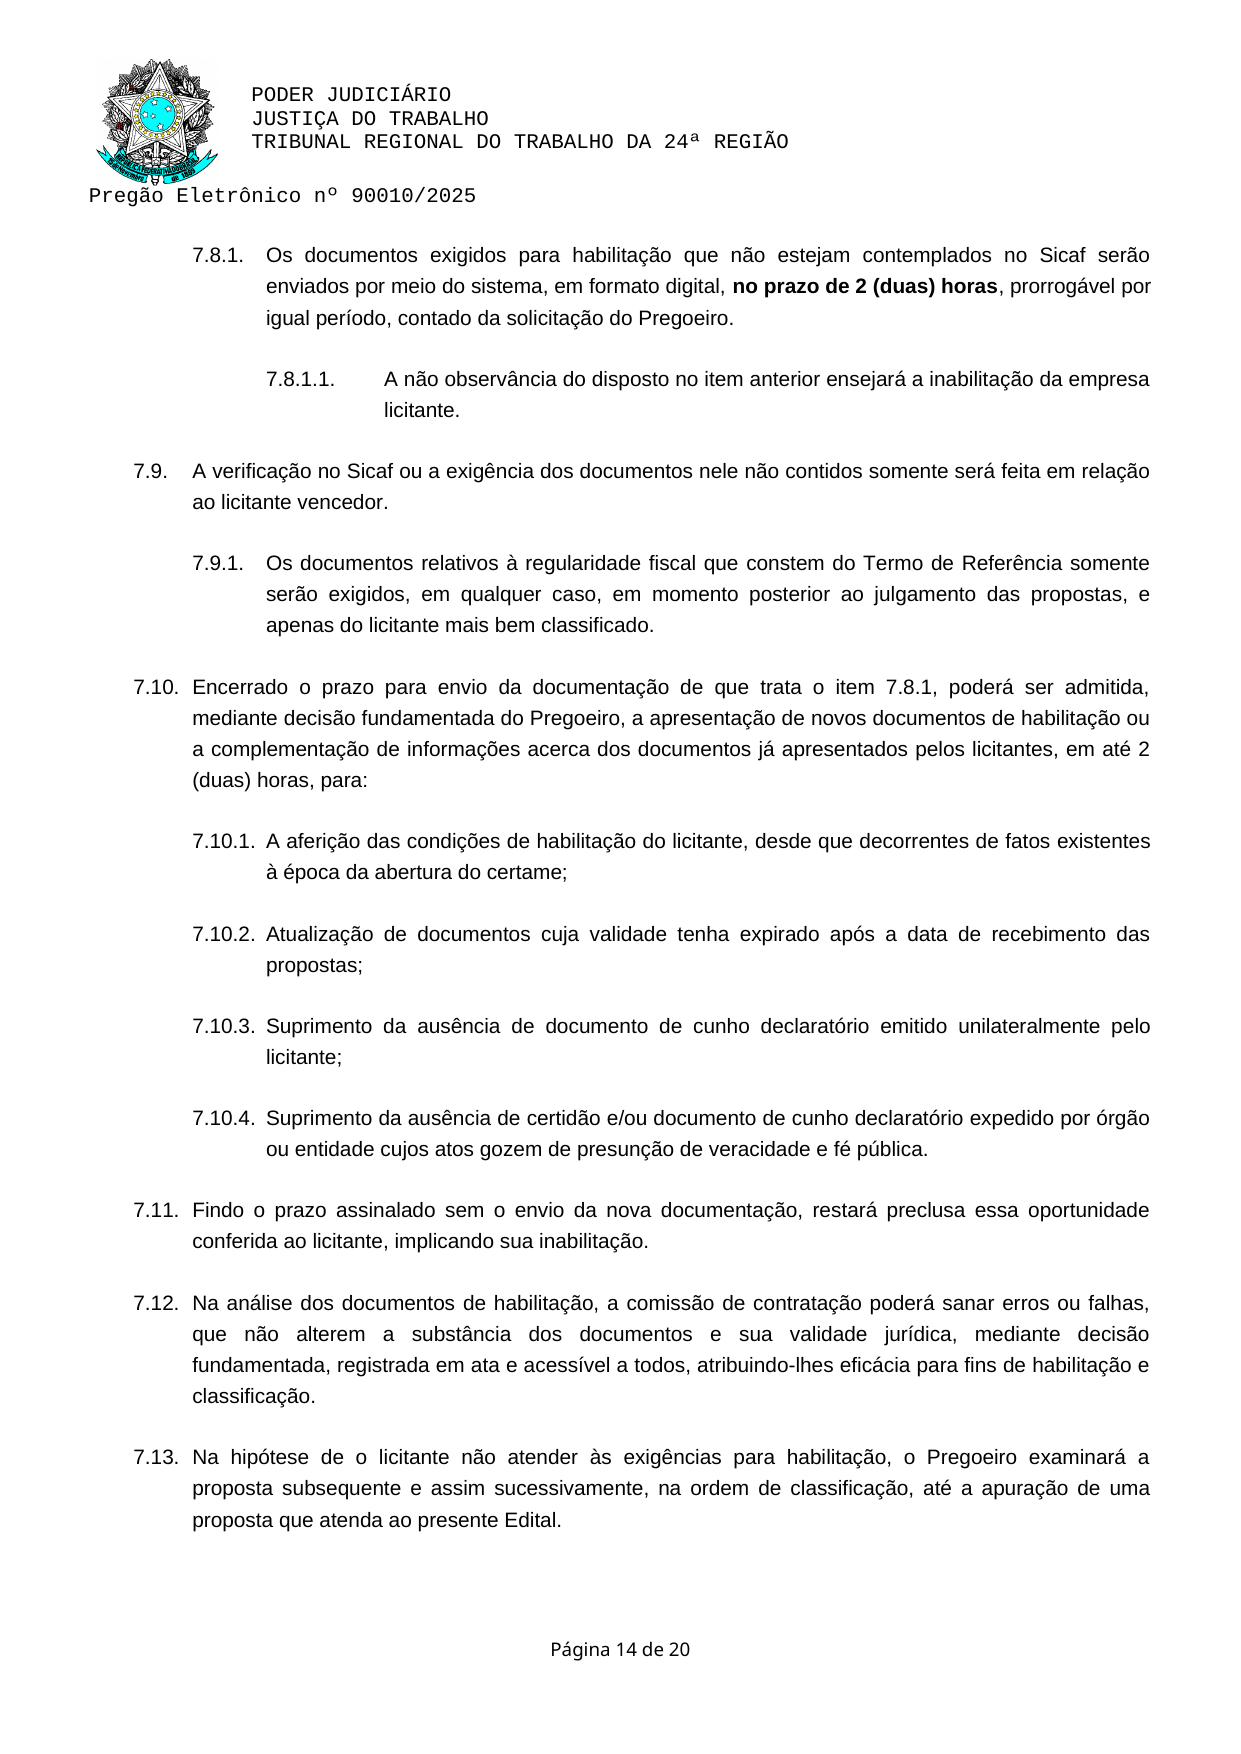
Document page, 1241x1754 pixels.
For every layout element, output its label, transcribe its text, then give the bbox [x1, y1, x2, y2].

text Na hipótese de o licitante não atender às exigências para habilitação, o Pregoeiro examinará a proposta subsequente e assim sucessivamente, na ordem de classificação, até a apuração de uma proposta que atenda ao presente Edital. [133, 1445, 1152, 1531]
list Atualização de documentos cuja validade tenha expirado após a data de recebimento das propostas; [192, 921, 1152, 976]
text A não observância do disposto no item anterior ensejará a inabilitação da empresa licitante. [266, 366, 1152, 422]
list Suprimento da ausência de certidão e/ou documento de cunho declaratório expedido por órgão ou entidade cujos atos gozem de presunção de veracidade e fé pública. [192, 1106, 1152, 1161]
text Encerrado o prazo para envio da documentação de que trata o item 7.8.1, poderá ser admitida, mediante decisão fundamentada do Pregoeiro, a apresentação de novos documentos de habilitação ou a complementação de informações acerca dos documentos já apresentados pelos licitantes, em até 2 (duas) horas, para: [133, 674, 1152, 792]
picture [96, 59, 220, 186]
text A verificação no Sicaf ou a exigência dos documentos nele não contidos somente será feita em relação ao licitante vencedor. [133, 459, 1152, 514]
text Findo o prazo assinalado sem o envio da nova documentação, restará preclusa essa oportunidade conferida ao licitante, implicando sua inabilitação. [133, 1198, 1152, 1253]
text Na análise dos documentos de habilitação, a comissão de contratação poderá sanar erros ou falhas, que não alterem a substância dos documentos e sua validade jurídica, mediante decisão fundamentada, registrada em ata e acessível a todos, atribuindo-lhes eﬁcácia para fins de habilitação e classificação. [133, 1291, 1152, 1408]
list Suprimento da ausência de documento de cunho declaratório emitido unilateralmente pelo licitante; [192, 1014, 1152, 1069]
list Os documentos relativos à regularidade fiscal que constem do Termo de Referência somente serão exigidos, em qualquer caso, em momento posterior ao julgamento das propostas, e apenas do licitante mais bem classificado. [192, 551, 1152, 637]
list Os documentos exigidos para habilitação que não estejam contemplados no Sicaf serão enviados por meio do sistema, em formato digital, no prazo de 2 (duas) horas, prorrogável por igual período, contado da solicitação do Pregoeiro. [192, 243, 1152, 329]
list A aferição das condições de habilitação do licitante, desde que decorrentes de fatos existentes à época da abertura do certame; [192, 829, 1152, 884]
